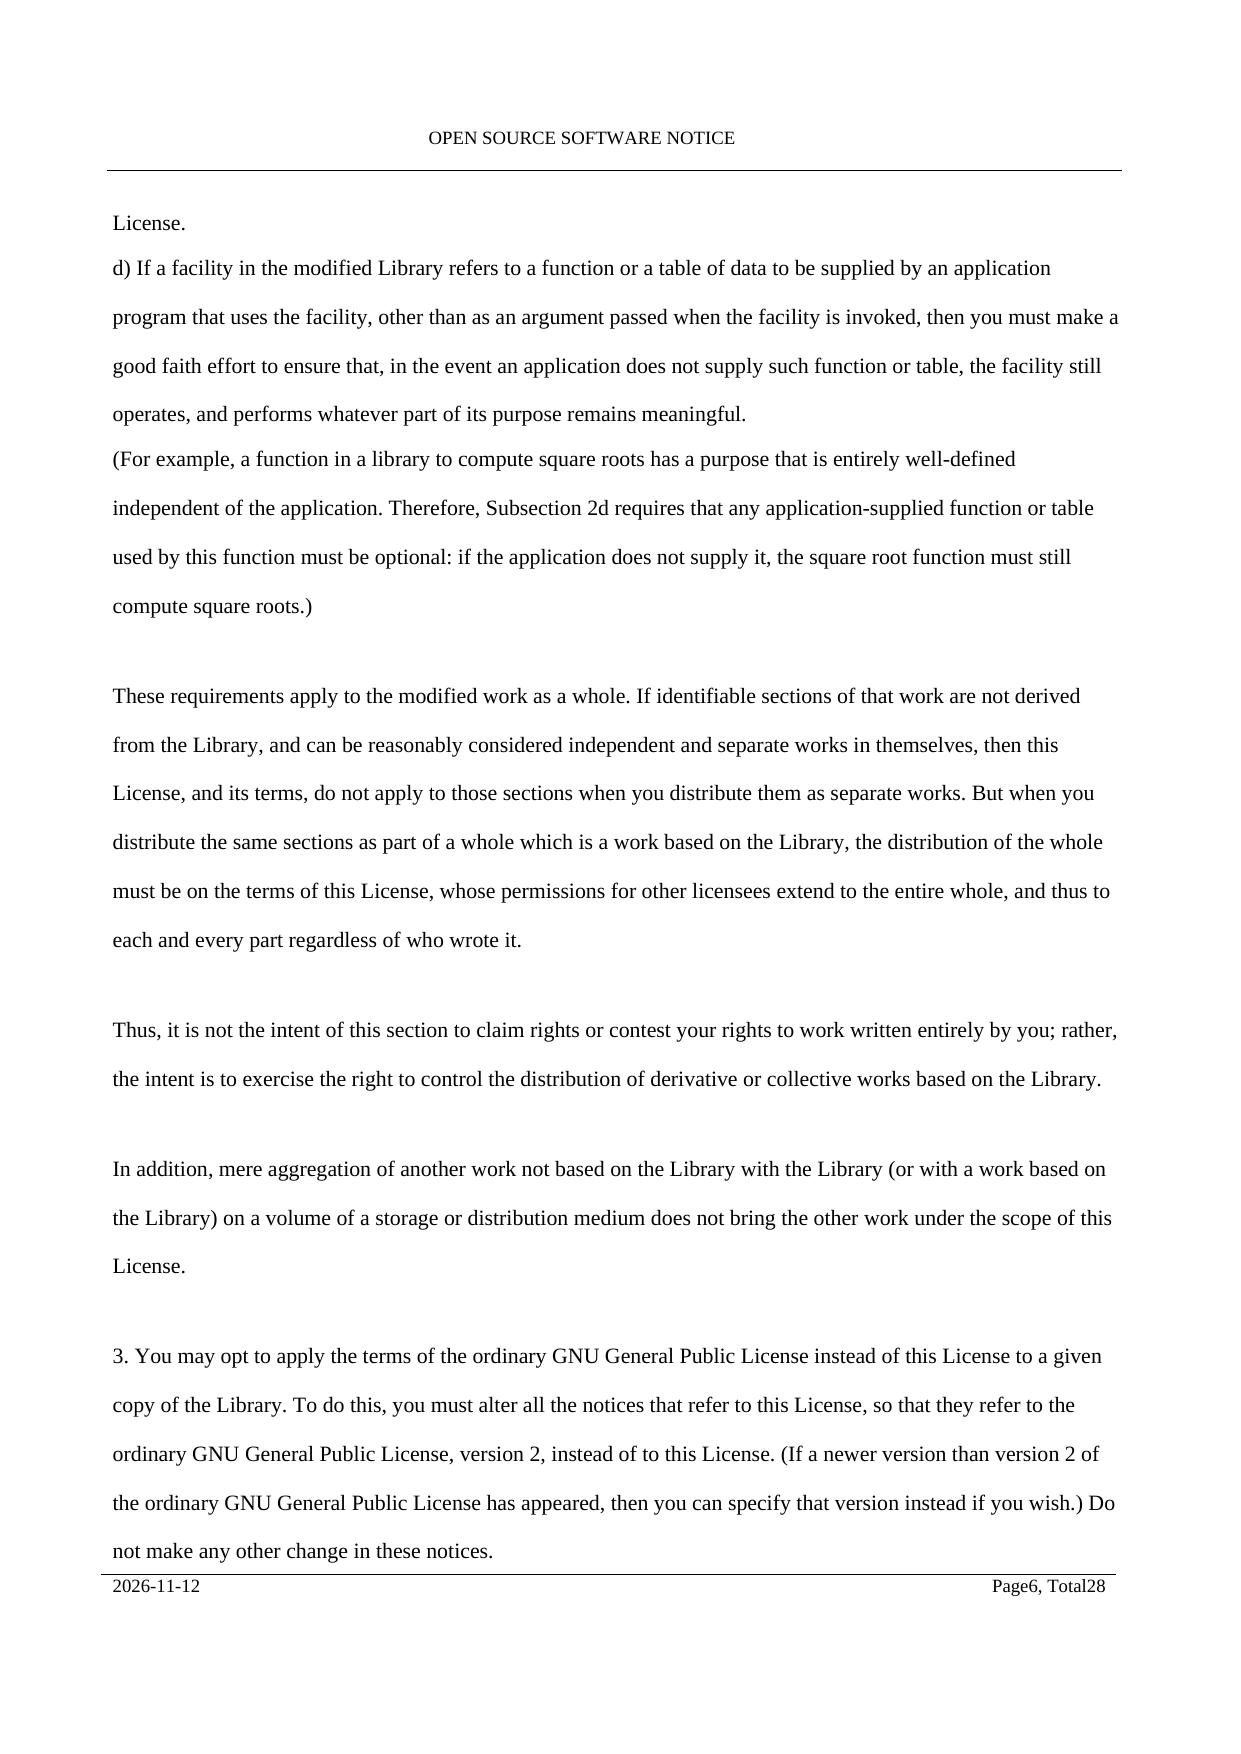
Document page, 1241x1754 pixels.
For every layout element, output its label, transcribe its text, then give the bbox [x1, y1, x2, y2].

text 3. You may opt to apply the terms of the ordinary GNU General Public License instead of this License to a given copy of the Library. To do this, you must alter all the notices that refer to this License, so that they refer to the ordinary GNU General Public License, version 2, instead of to this License. (If a newer version than version 2 of the ordinary GNU General Public License has appeared, then you can specify that version instead if you wish.) Do not make any other change in these notices. [112, 1340, 1128, 1567]
text (For example, a function in a library to compute square roots has a purpose that is entirely well-defined independent of the application. Therefore, Subsection 2d requires that any application-supplied function or table used by this function must be optional: if the application does not supply it, the square root function must still compute square roots.) [112, 443, 1128, 622]
text d) If a facility in the modified Library refers to a function or a table of data to be supplied by an application program that uses the facility, other than as an argument passed when the facility is invoked, then you must make a good faith effort to ensure that, in the event an application does not supply such function or table, the facility still operates, and performs whatever part of its purpose remains meaningful. [112, 251, 1128, 430]
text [112, 206, 1128, 239]
text In addition, mere aggregation of another work not based on the Library with the Library (or with a work based on the Library) on a volume of a storage or distribution medium does not bring the other work under the scope of this License. [112, 1152, 1128, 1282]
text These requirements apply to the modified work as a whole. If identifiable sections of that work are not derived from the Library, and can be reasonably considered independent and separate works in themselves, then this License, and its terms, do not apply to those sections when you distribute them as separate works. But when you distribute the same sections as part of a whole which is a work based on the Library, the distribution of the whole must be on the terms of this License, whose permissions for other licensees extend to the entire whole, and thus to each and every part regardless of who wrote it. [112, 679, 1128, 956]
text Thus, it is not the intent of this section to claim rights or contest your rights to work written entirely by you; rather, the intent is to exercise the right to control the distribution of derivative or collective works based on the Library. [112, 1013, 1128, 1094]
